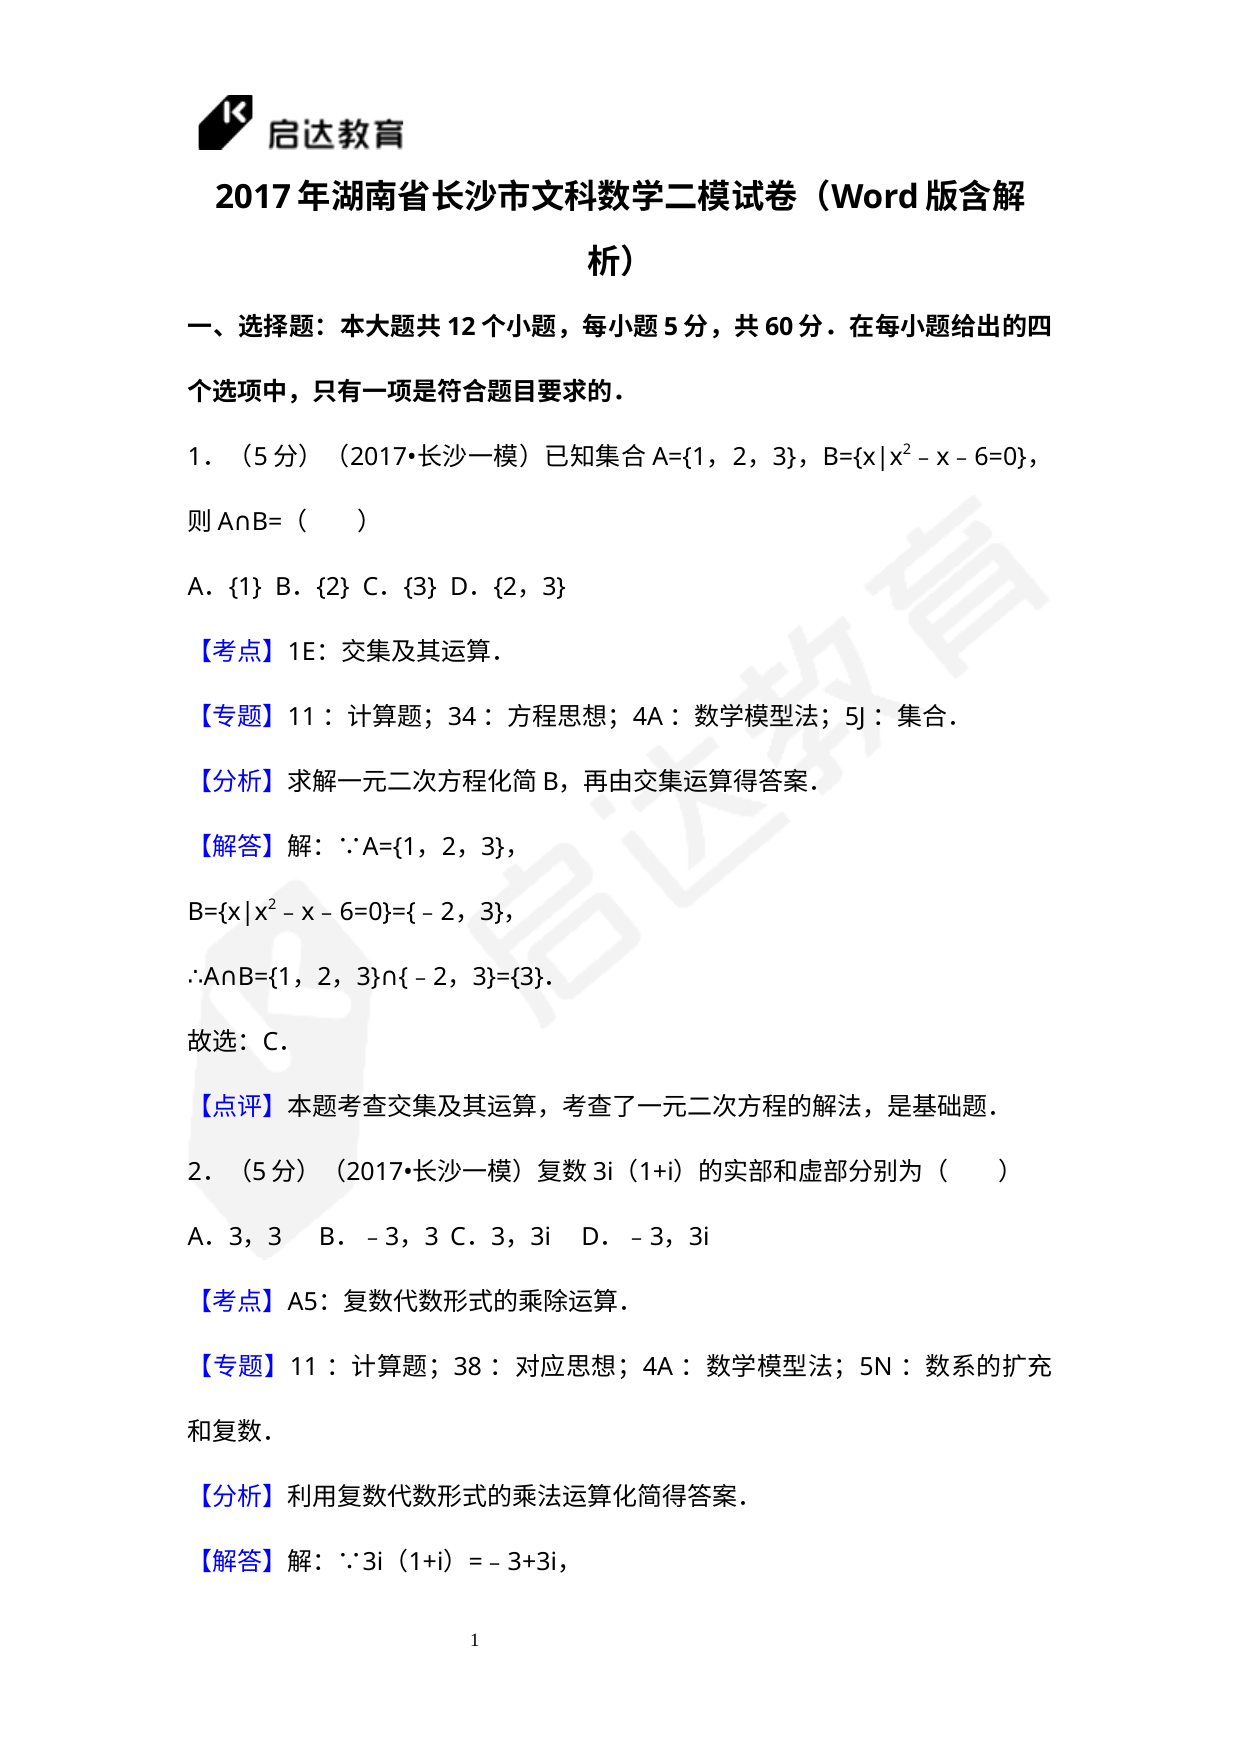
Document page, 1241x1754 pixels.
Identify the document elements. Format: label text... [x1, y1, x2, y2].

text 1．（5分）（2017•长沙一模）已知集合A={1，2，3}，B={x|x2﹣x﹣6=0}，则A∩B=（ ） [187, 422, 1053, 552]
text 【解答】解：∵A={1，2，3}， [187, 812, 1053, 877]
text 2．（5分）（2017•长沙一模）复数3i（1+i）的实部和虚部分别为（ ） [187, 1137, 1053, 1202]
text A．3，3 B．﹣3，3 C．3，3i D．﹣3，3i [187, 1202, 1053, 1267]
text 【解答】解：∵3i（1+i）=﹣3+3i， [187, 1527, 1053, 1592]
text A．{1} B．{2} C．{3} D．{2，3} [187, 552, 1053, 617]
text 【点评】本题考查交集及其运算，考查了一元二次方程的解法，是基础题． [187, 1072, 1053, 1137]
picture [198, 95, 404, 150]
text 【考点】A5：复数代数形式的乘除运算． [187, 1267, 1053, 1332]
text ∴A∩B={1，2，3}∩{﹣2，3}={3}． [187, 942, 1053, 1007]
subtitle 2017年湖南省长沙市文科数学二模试卷（Word版含解析） [187, 162, 1053, 292]
text 一、选择题：本大题共12个小题，每小题5分，共60分．在每小题给出的四个选项中，只有一项是符合题目要求的． [187, 292, 1053, 422]
text 【分析】求解一元二次方程化简B，再由交集运算得答案． [187, 747, 1053, 812]
text 【考点】1E：交集及其运算． [187, 617, 1053, 682]
text 【专题】11 ：计算题；34 ：方程思想；4A ：数学模型法；5J ：集合． [187, 682, 1053, 747]
text 【分析】利用复数代数形式的乘法运算化简得答案． [187, 1462, 1053, 1527]
text B={x|x2﹣x﹣6=0}={﹣2，3}， [187, 877, 1053, 942]
text 故选：C． [187, 1007, 1053, 1072]
text 【专题】11 ：计算题；38 ：对应思想；4A ：数学模型法；5N ：数系的扩充和复数． [187, 1332, 1053, 1462]
